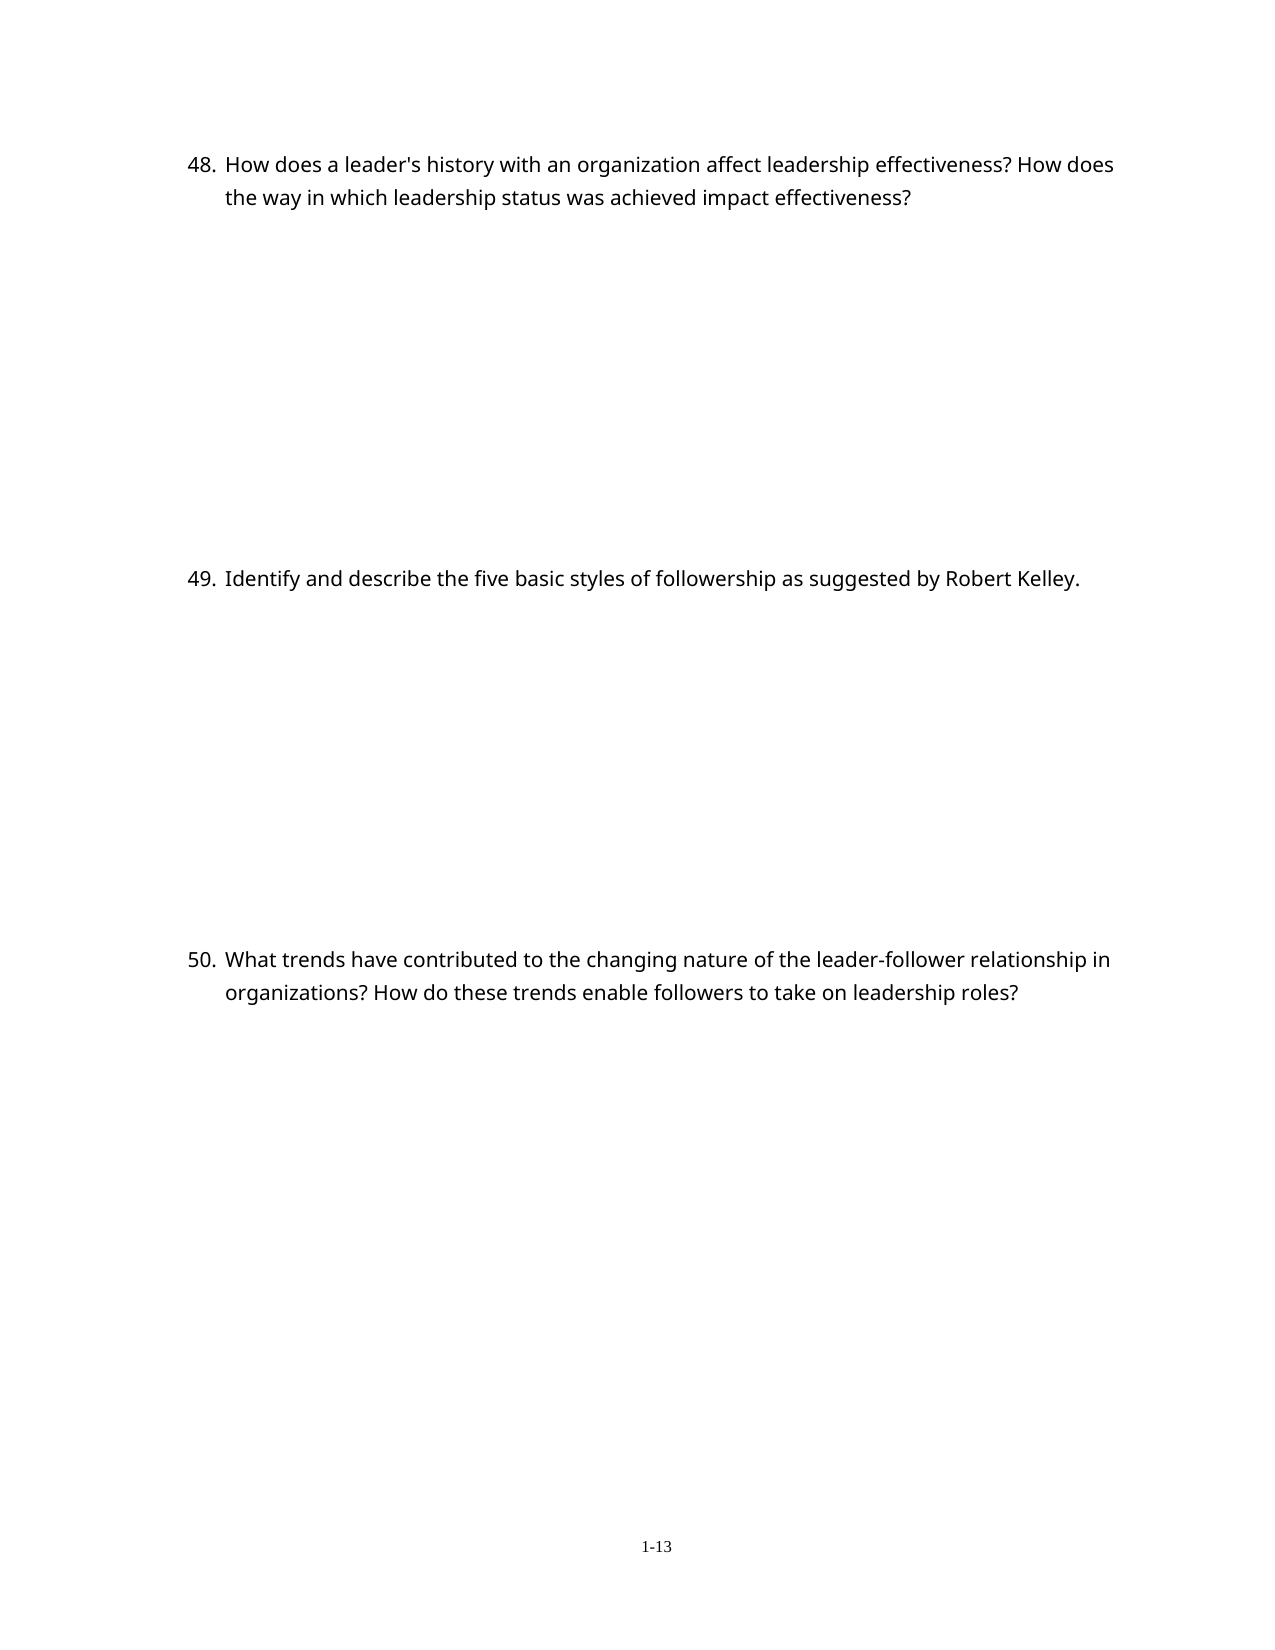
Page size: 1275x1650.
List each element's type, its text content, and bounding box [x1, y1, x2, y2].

table_header What trends have contributed to the changing nature of the leader-follower relationship in organizations? How do these trends enable followers to take on leadership roles? [225, 945, 1125, 1330]
table_header Identify and describe the five basic styles of followership as suggested by Robert Kelley. [225, 564, 1125, 916]
table_header 49. [188, 564, 225, 916]
table_header 50. [188, 945, 225, 1330]
table_header How does a leader's history with an organization affect leadership effectiveness? How does the way in which leadership status was achieved impact effectiveness? [225, 150, 1125, 534]
table_header 48. [188, 150, 225, 534]
